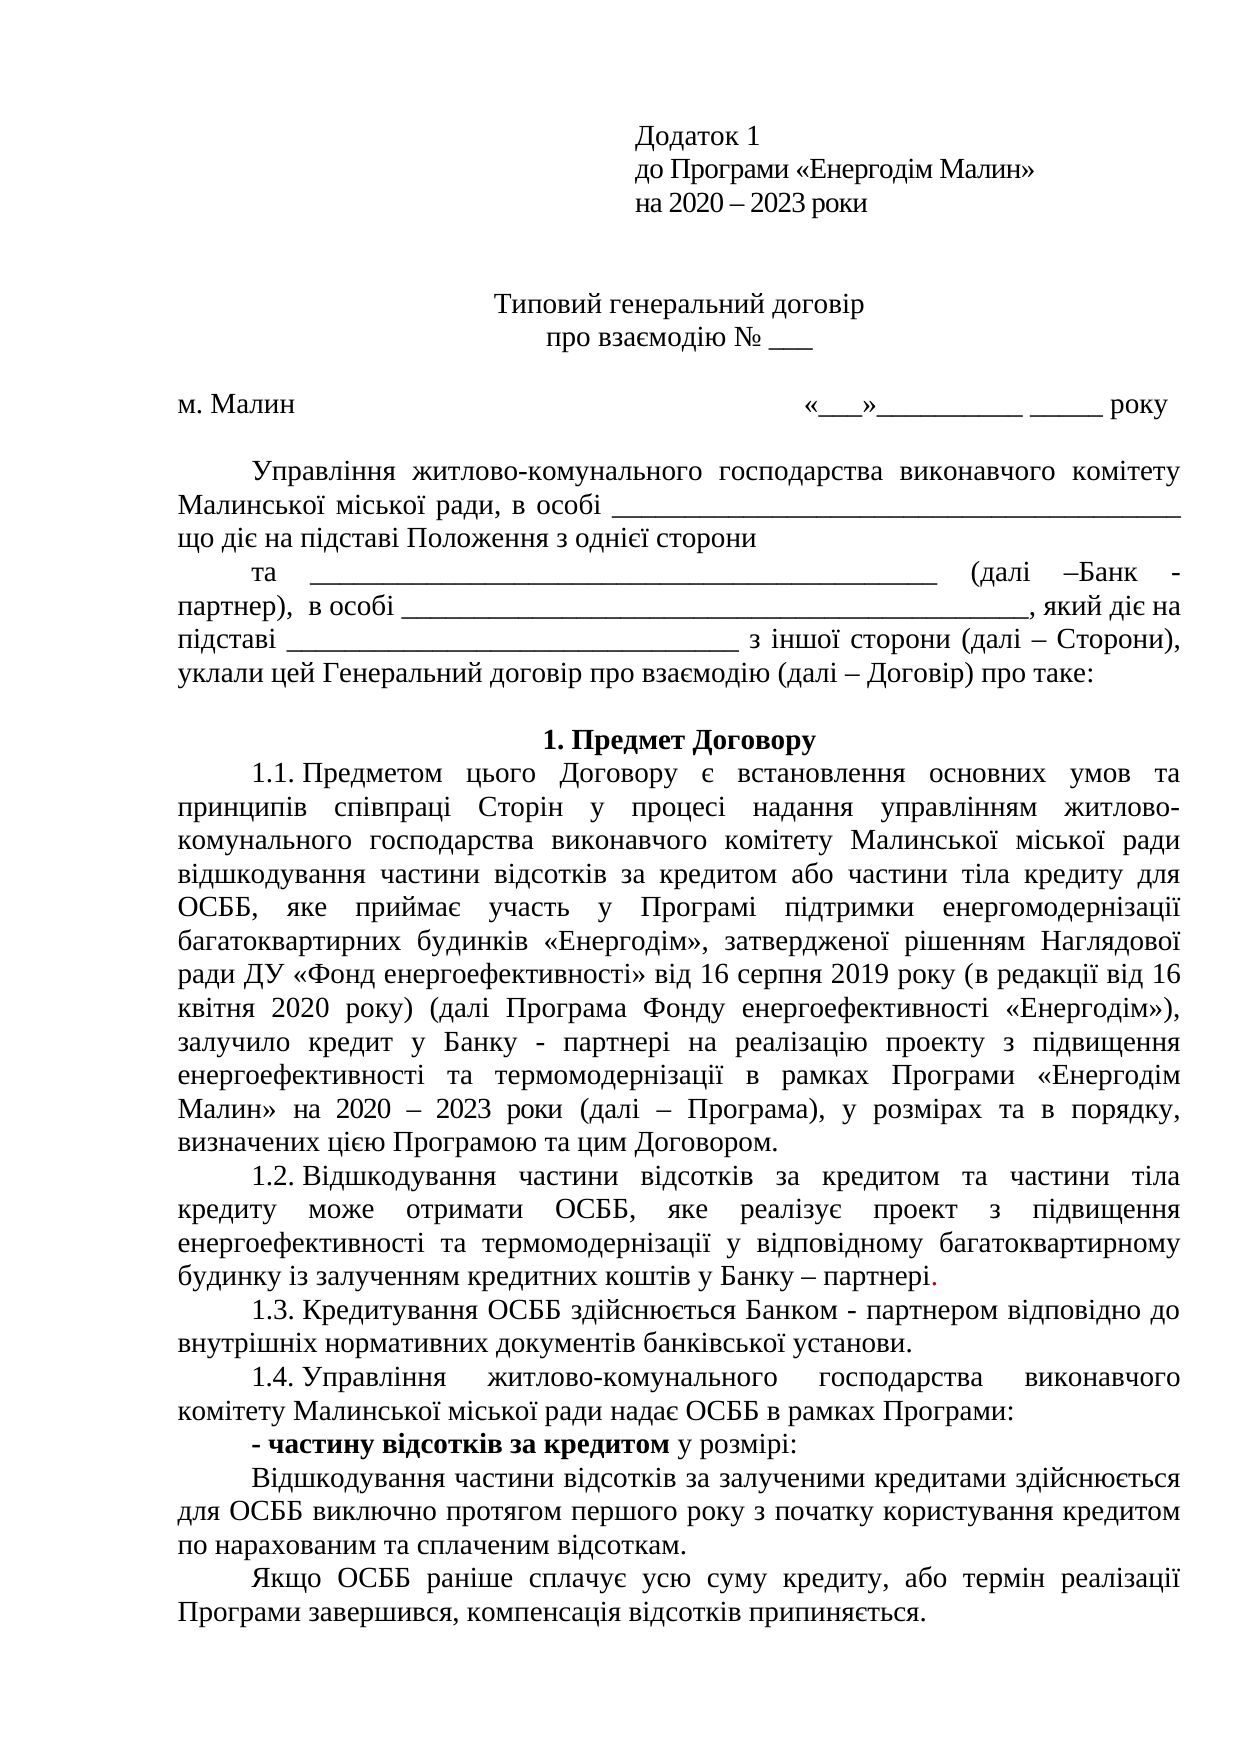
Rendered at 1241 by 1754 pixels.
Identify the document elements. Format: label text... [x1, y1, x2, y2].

text про взаємодію № ___ [177, 319, 1181, 353]
text Типовий генеральний договір [177, 286, 1181, 319]
text Якщо ОСББ раніше сплачує усю суму кредиту, або термін реалізації Програми завершився, компенсація відсотків припиняється. [177, 1560, 1181, 1627]
text 1. Предмет Договору [177, 722, 1181, 755]
text 1.2. Відшкодування частини відсотків за кредитом та частини тіла кредиту може отримати ОСББ, яке реалізує проект з підвищення енергоефективності та термомодернізації у відповідному багатоквартирному будинку із залученням кредитних коштів у Банку – партнері. [177, 1158, 1181, 1292]
text 1.3. Кредитування ОСББ здійснюється Банком - партнером відповідно до внутрішніх нормативних документів банківської установи. [177, 1292, 1181, 1359]
text м. Малин «___»__________ _____ року [177, 386, 1181, 420]
text Додаток 1 [635, 118, 1181, 152]
text 1.4. Управління житлово-комунального господарства виконавчого комітету Малинської міської ради надає ОСББ в рамках Програми: [177, 1359, 1181, 1426]
text - частину відсотків за кредитом у розмірі: [177, 1426, 1181, 1460]
text Управління житлово-комунального господарства виконавчого комітету Малинської міської ради, в особі _______________________________________ що діє на підставі Положення з однієї сторони [177, 453, 1181, 554]
text Відшкодування частини відсотків за залученими кредитами здійснюється для ОСББ виключно протягом першого року з початку користування кредитом по нарахованим та сплаченим відсоткам. [177, 1460, 1181, 1560]
text до Програми «Енергодім Малин» [635, 152, 1181, 185]
text на 2020 – 2023 роки [635, 185, 1181, 219]
text та ___________________________________________ (далі –Банк - партнер), в особі ___________________________________________, який діє на підставі _______________________________ з іншої сторони (далі – Сторони), уклали цей Генеральний договір про взаємодію (далі – Договір) про таке: [177, 554, 1181, 688]
text 1.1. Предметом цього Договору є встановлення основних умов та принципів співпраці Сторін у процесі надання управлінням житлово-комунального господарства виконавчого комітету Малинської міської ради відшкодування частини відсотків за кредитом або частини тіла кредиту для ОСББ, яке приймає участь у Програмі підтримки енергомодернізації багатоквартирних будинків «Енергодім», затвердженої рішенням Наглядової ради ДУ «Фонд енергоефективності» від 16 серпня 2019 року (в редакції від 16 квітня 2020 року) (далі Програма Фонду енергоефективності «Енергодім»), залучило кредит у Банку - партнері на реалізацію проекту з підвищення енергоефективності та термомодернізації в рамках Програми «Енергодім Малин» на 2020 – 2023 роки (далі – Програма), у розмірах та в порядку, визначених цією Програмою та цим Договором. [177, 755, 1181, 1158]
